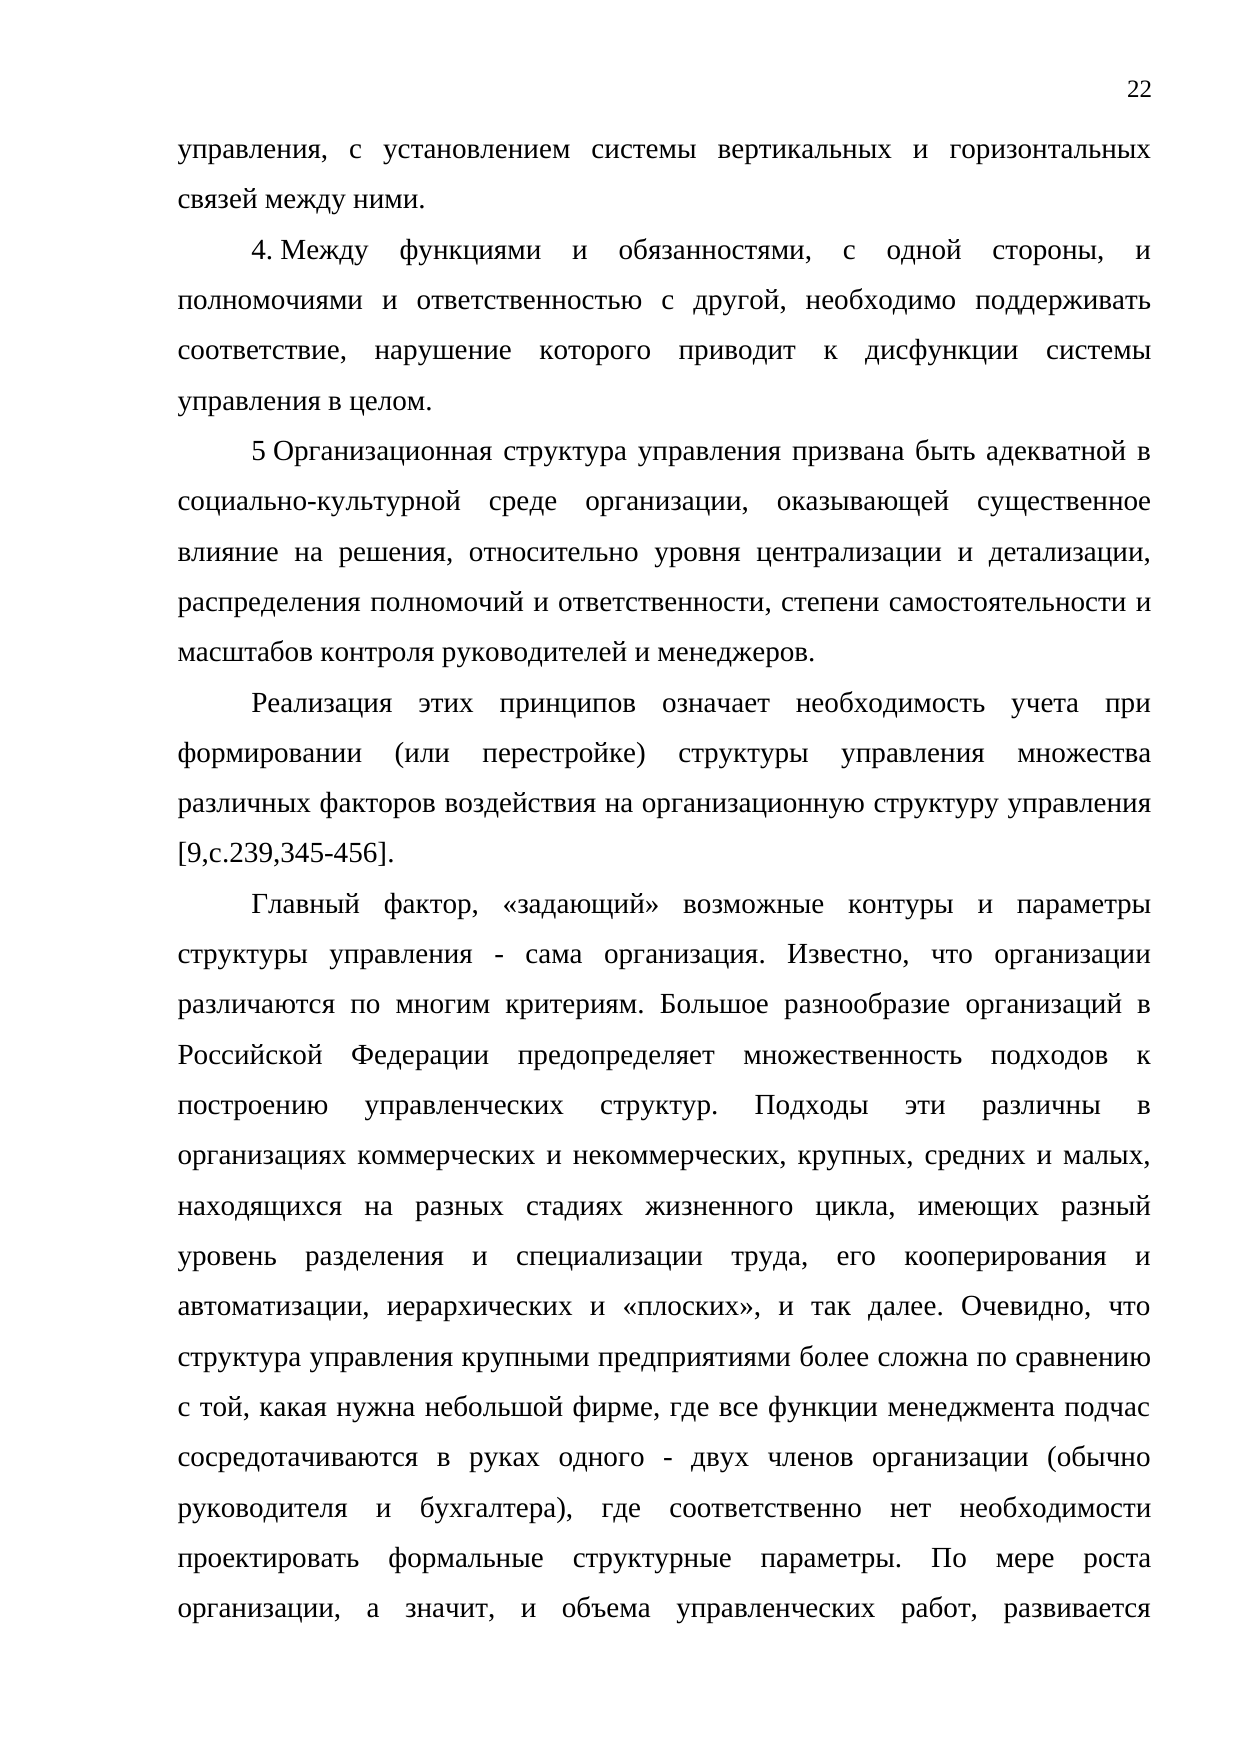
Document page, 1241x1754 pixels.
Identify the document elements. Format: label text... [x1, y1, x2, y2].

text 5 Организационная структура управления призвана быть адекватной в социально-культурной среде организации, оказывающей существенное влияние на решения, относительно уровня централизации и детализации, распределения полномочий и ответственности, степени самостоятельности и масштабов контроля руководителей и менеджеров. [177, 433, 1152, 668]
text Реализация этих принципов означает необходимость учета при формировании (или перестройке) структуры управления множества различных факторов воздействия на организационную структуру управления [9,с.239,345-456]. [177, 685, 1152, 869]
text 4. Между функциями и обязанностями, с одной стороны, и полномочиями и ответственностью с другой, необходимо поддерживать соответствие, нарушение которого приводит к дисфункции системы управления в целом. [177, 232, 1152, 416]
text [177, 131, 1152, 215]
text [177, 886, 1152, 1624]
